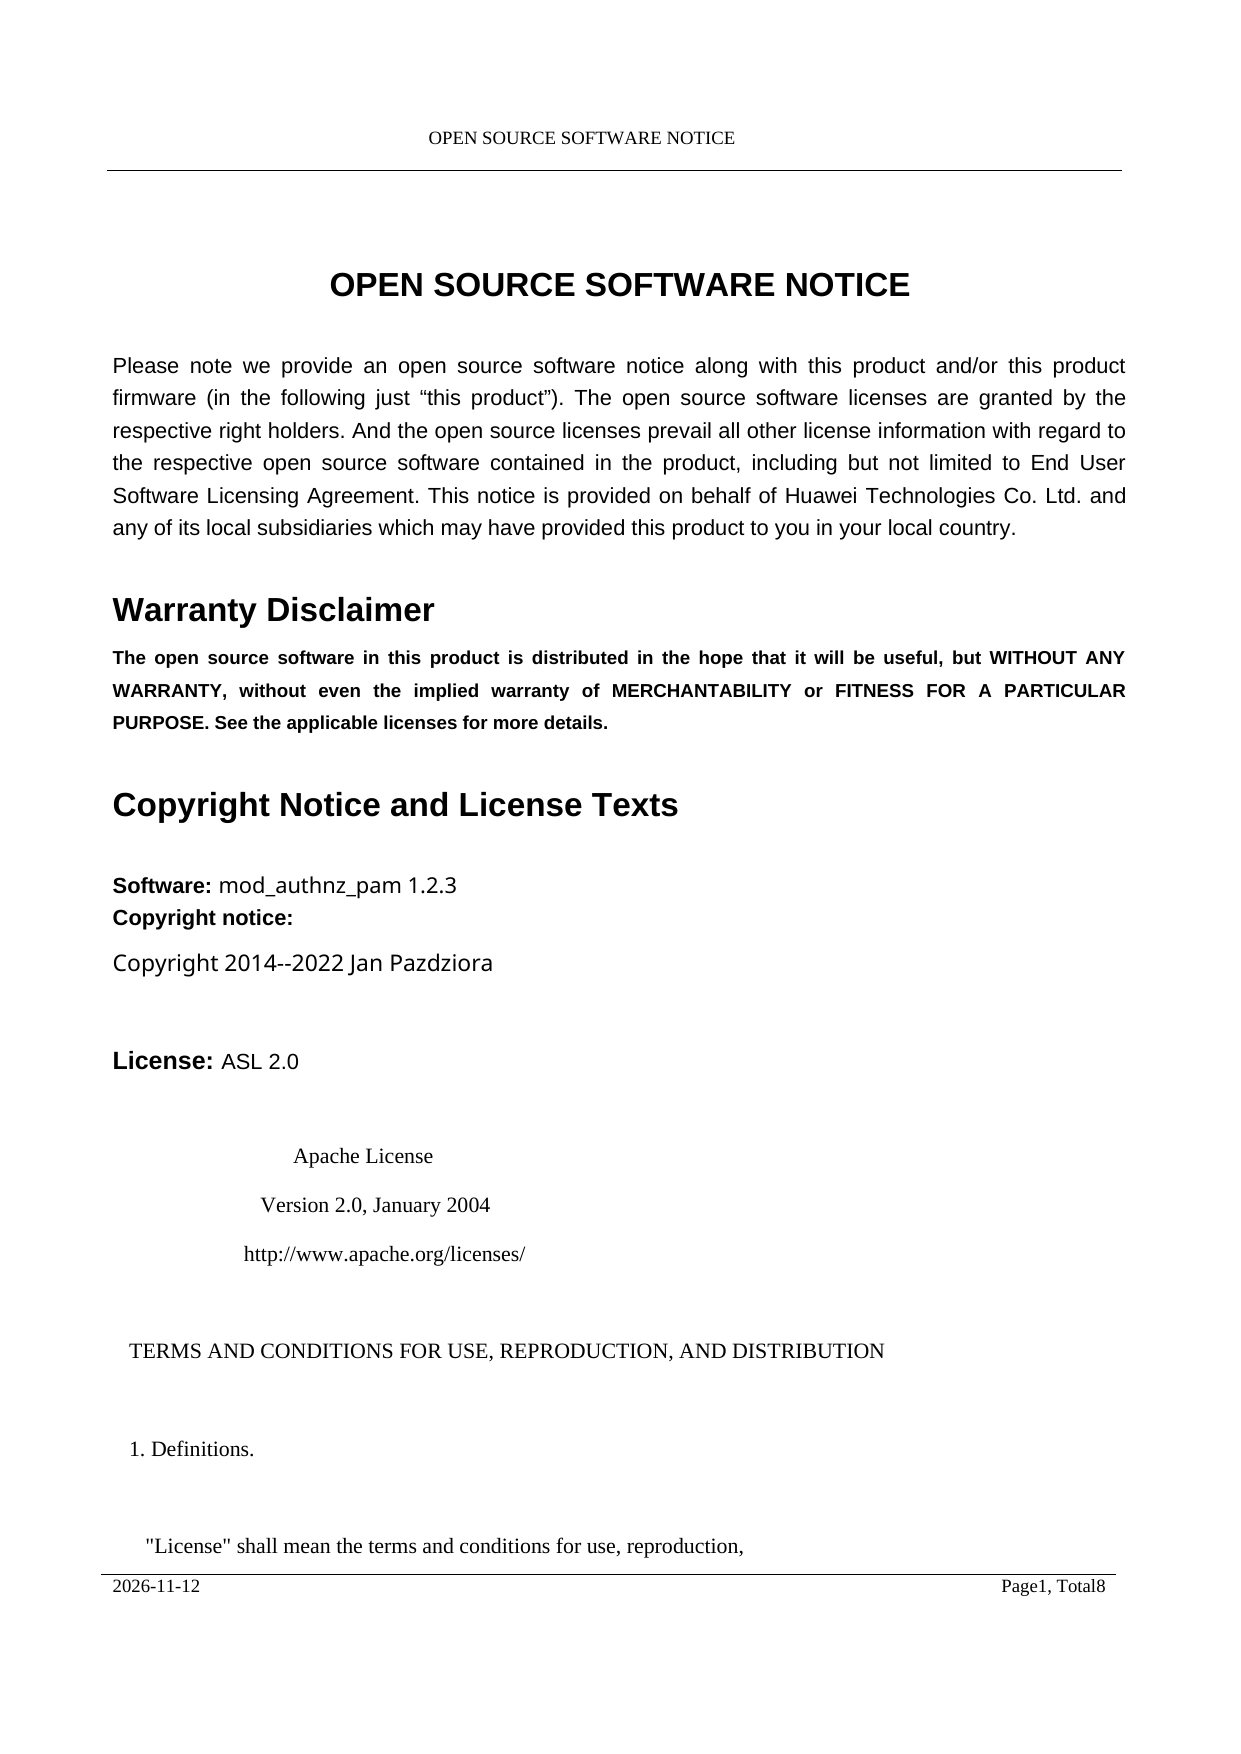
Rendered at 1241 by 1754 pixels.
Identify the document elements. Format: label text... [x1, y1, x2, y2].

text OPEN SOURCE SOFTWARE NOTICE [112, 251, 1128, 316]
text Copyright Notice and License Texts [112, 771, 1128, 836]
text The open source software in this product is distributed in the hope that it will be useful, but WITHOUT ANY WARRANTY, without even the implied warranty of MERCHANTABILITY or FITNESS FOR A PARTICULAR PURPOSE. See the applicable licenses for more details. [112, 641, 1128, 739]
text Please note we provide an open source software notice along with this product and/or this product firmware (in the following just “this product”). The open source software licenses are granted by the respective right holders. And the open source licenses prevail all other license information with regard to the respective open source software contained in the product, including but not limited to End User Software Licensing Agreement. This notice is provided on behalf of Huawei Technologies Co. Ltd. and any of its local subsidiaries which may have provided this product to you in your local country. [112, 349, 1128, 544]
text Copyright 2014--2022 Jan Pazdziora [112, 947, 1128, 1028]
text Warranty Disclaimer [112, 576, 1128, 641]
text Copyright notice: [112, 901, 1128, 934]
text License: ASL 2.0 [112, 1044, 1128, 1077]
text Software: mod_authnz_pam 1.2.3 [112, 869, 1128, 901]
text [112, 1091, 1128, 1562]
